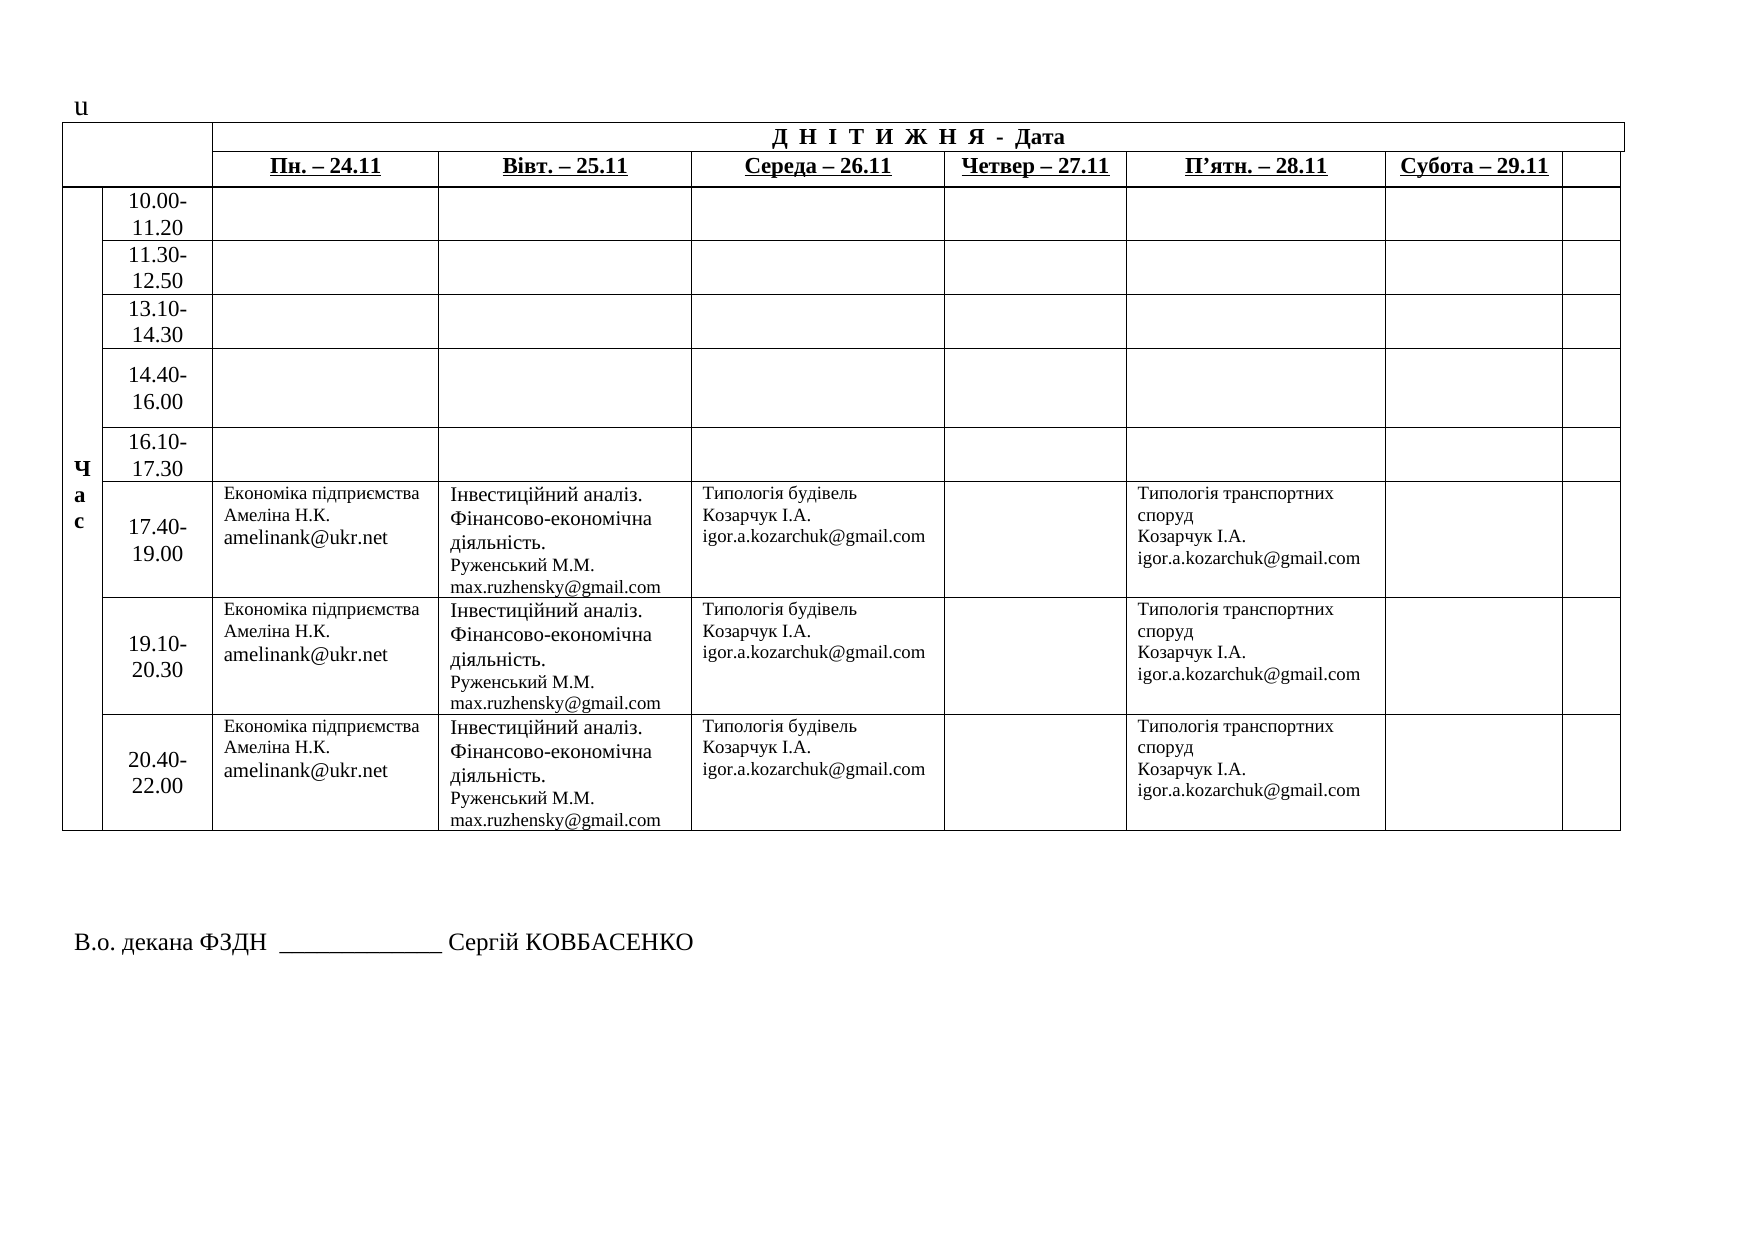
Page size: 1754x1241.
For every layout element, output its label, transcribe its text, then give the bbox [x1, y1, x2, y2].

text В.о. декана ФЗДН _____________ Сергій КОВБАСЕНКО [74, 927, 1636, 956]
table_cell 14.40-16.00 [103, 349, 212, 427]
table_header Д Н І Т И Ж Н Я - Дата [213, 123, 1624, 151]
table_cell [945, 349, 1126, 427]
table_cell [1563, 295, 1620, 348]
table_cell [1386, 349, 1562, 427]
table_cell Типологія транспортних споруд Козарчук І.А. igor.a.kozarchuk@gmail.com [1127, 715, 1385, 830]
table_cell [1563, 428, 1620, 481]
table_cell 16.10-17.30 [103, 428, 212, 481]
table_cell [1563, 152, 1620, 186]
table_cell [945, 241, 1126, 294]
table_cell [692, 428, 944, 481]
table_cell [1563, 598, 1620, 714]
table_cell [213, 428, 438, 481]
table_cell 10.00-11.20 [103, 188, 212, 240]
table_cell Типологія будівель Козарчук І.А. igor.a.kozarchuk@gmail.com [692, 482, 944, 597]
table_cell Четвер – 27.11 [945, 152, 1126, 186]
table_cell Інвестиційний аналіз. Фінансово-економічна діяльність. Руженський М.М. max.ruzhensky@gmail.com [439, 715, 691, 830]
table_cell Середа – 26.11 [692, 152, 944, 186]
table_cell [1127, 295, 1385, 348]
table_cell Економіка підприємства Амеліна Н.К. amelinank@ukr.net [213, 482, 438, 597]
table_cell [439, 241, 691, 294]
table_cell [1127, 241, 1385, 294]
table_cell [439, 188, 691, 240]
table_cell [439, 349, 691, 427]
table_cell [213, 241, 438, 294]
table_cell [945, 428, 1126, 481]
table_cell [1563, 715, 1620, 830]
table_cell [945, 715, 1126, 830]
table_cell [1563, 349, 1620, 427]
table_cell [1563, 241, 1620, 294]
table_cell [1563, 188, 1620, 240]
table_cell Пн. – 24.11 [213, 152, 438, 186]
table_cell Економіка підприємства Амеліна Н.К. amelinank@ukr.net [213, 598, 438, 714]
table_cell Типологія будівель Козарчук І.А. igor.a.kozarchuk@gmail.com [692, 598, 944, 714]
table_cell [213, 188, 438, 240]
table_cell Економіка підприємства Амеліна Н.К. amelinank@ukr.net [213, 715, 438, 830]
table_cell 20.40-22.00 [103, 715, 212, 830]
table_cell 11.30-12.50 [103, 241, 212, 294]
table_cell 19.10-20.30 [103, 598, 212, 714]
table_cell [213, 295, 438, 348]
table_cell [1386, 295, 1562, 348]
table_cell Інвестиційний аналіз. Фінансово-економічна діяльність. Руженський М.М. max.ruzhensky@gmail.com [439, 598, 691, 714]
table_cell П’ятн. – 28.11 [1127, 152, 1385, 186]
table_cell [439, 428, 691, 481]
table_cell [1386, 715, 1562, 830]
table_cell Типологія будівель Козарчук І.А. igor.a.kozarchuk@gmail.com [692, 715, 944, 830]
table_cell [1386, 428, 1562, 481]
table_cell Інвестиційний аналіз. Фінансово-економічна діяльність. Руженський М.М. max.ruzhensky@gmail.com [439, 482, 691, 597]
table_cell [692, 295, 944, 348]
table_cell [1127, 428, 1385, 481]
table_cell Вівт. – 25.11 [439, 152, 691, 186]
table_cell [945, 188, 1126, 240]
table_cell [1563, 482, 1620, 597]
table_cell 17.40-19.00 [103, 482, 212, 597]
table_cell [945, 295, 1126, 348]
table_cell [439, 295, 691, 348]
table_cell [1386, 241, 1562, 294]
table_cell [1386, 482, 1562, 597]
table_cell [945, 598, 1126, 714]
table_cell [1386, 188, 1562, 240]
table_cell Типологія транспортних споруд Козарчук І.А. igor.a.kozarchuk@gmail.com [1127, 482, 1385, 597]
table_cell Субота – 29.11 [1386, 152, 1562, 186]
table_cell [692, 241, 944, 294]
table_cell Типологія транспортних споруд Козарчук І.А. igor.a.kozarchuk@gmail.com [1127, 598, 1385, 714]
table_cell [1386, 598, 1562, 714]
table_cell Ч а с [63, 188, 102, 830]
table_cell [692, 349, 944, 427]
text u [74, 88, 1636, 122]
table_cell [1127, 349, 1385, 427]
table_cell [213, 349, 438, 427]
table_cell [1127, 188, 1385, 240]
table_cell 13.10-14.30 [103, 295, 212, 348]
table_cell [692, 188, 944, 240]
table_cell [945, 482, 1126, 597]
table_header [63, 123, 212, 186]
